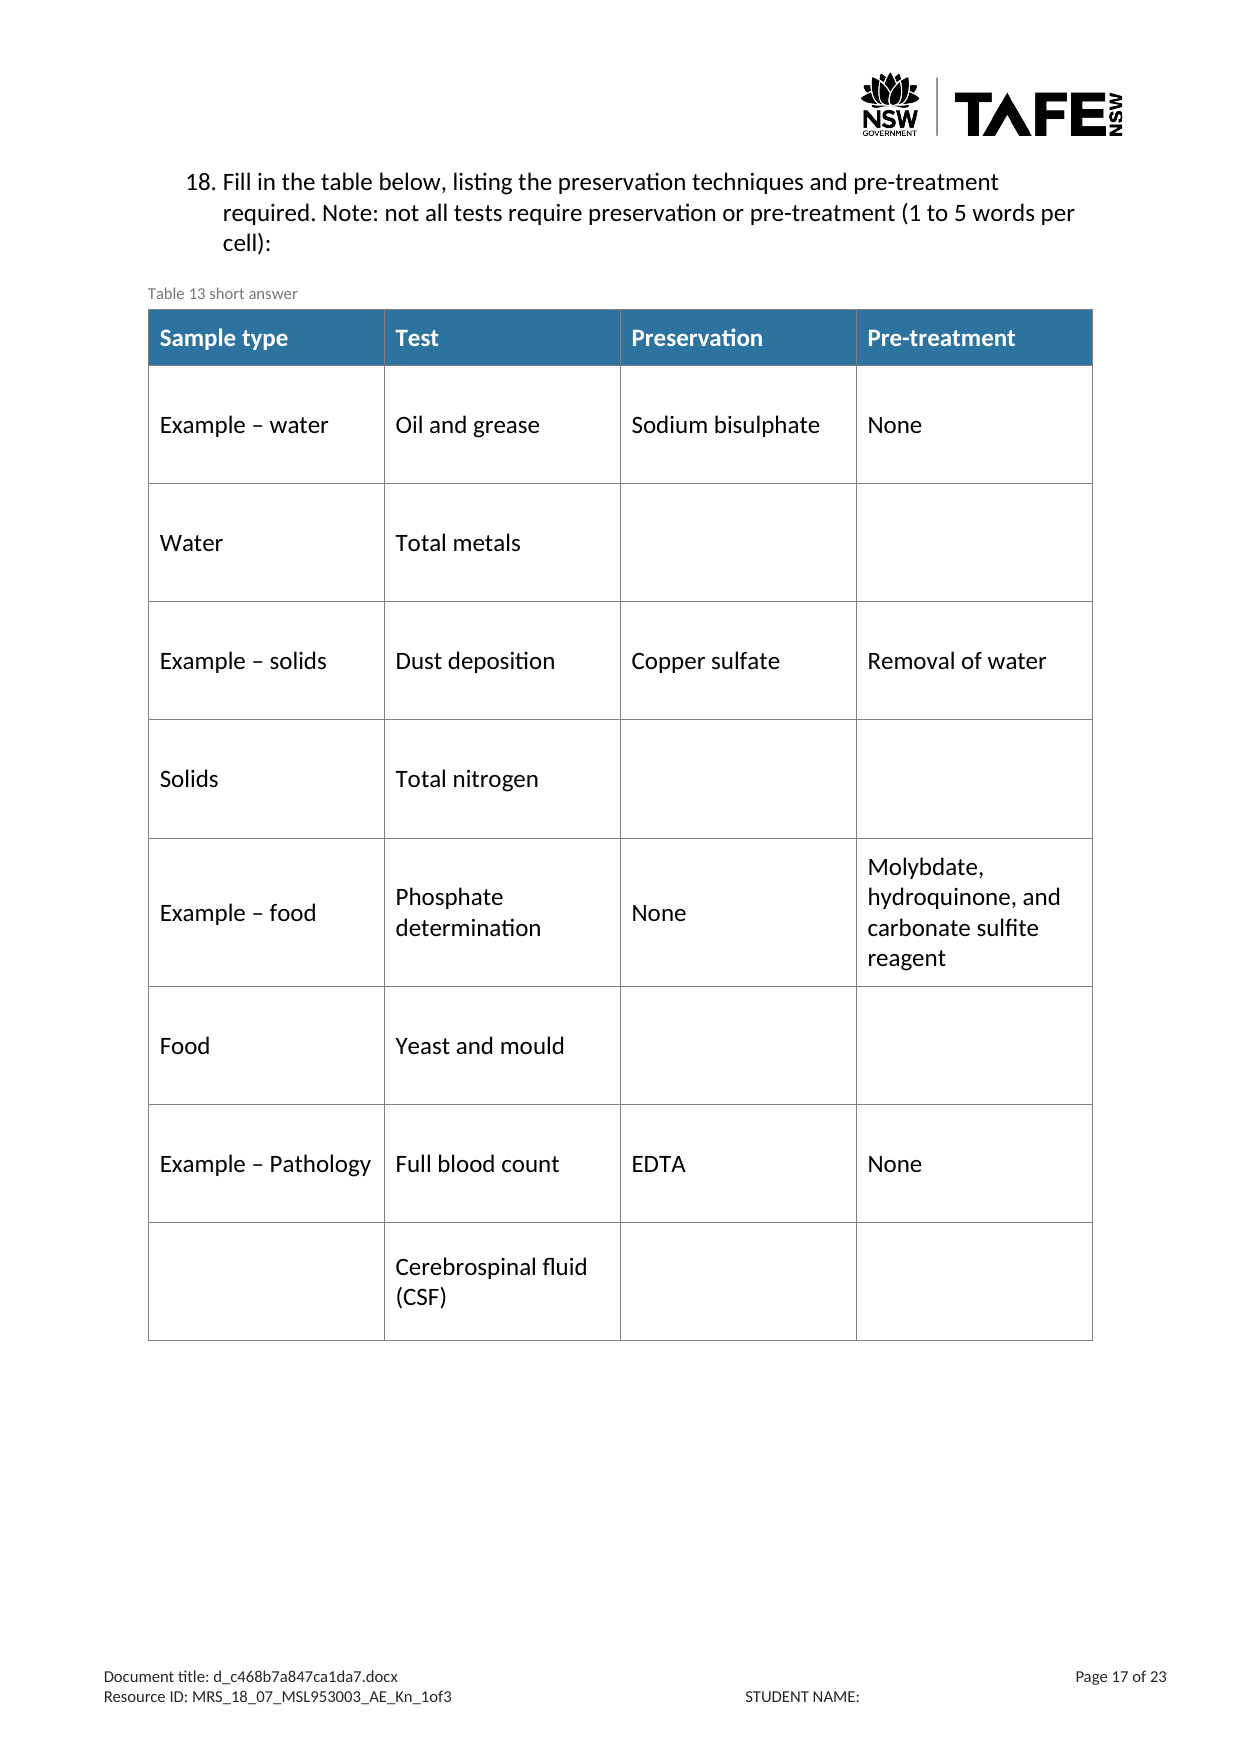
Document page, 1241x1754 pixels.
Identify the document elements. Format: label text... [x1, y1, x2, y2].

table_header Test [385, 310, 620, 365]
table_cell [621, 484, 856, 601]
table_cell Removal of water [857, 602, 1092, 719]
table_cell Copper sulfate [621, 602, 856, 719]
table_cell [149, 1223, 384, 1340]
text Table 13 short answer [148, 283, 1092, 303]
table_cell Example – water [149, 366, 384, 483]
table_cell Total nitrogen [385, 720, 620, 837]
table_cell Example – solids [149, 602, 384, 719]
table_cell None [621, 839, 856, 986]
table_header Preservation [621, 310, 856, 365]
table_cell [857, 1223, 1092, 1340]
table_cell [621, 720, 856, 837]
table_cell Cerebrospinal fluid (CSF) [385, 1223, 620, 1340]
table_cell Full blood count [385, 1105, 620, 1222]
table_cell Phosphate determination [385, 839, 620, 986]
table_cell Water [149, 484, 384, 601]
table_cell [621, 1223, 856, 1340]
table_cell Solids [149, 720, 384, 837]
table_cell Molybdate, hydroquinone, and carbonate sulfite reagent [857, 839, 1092, 986]
table_header Sample type [149, 310, 384, 365]
table_cell Food [149, 987, 384, 1104]
table_cell Total metals [385, 484, 620, 601]
table_cell [857, 484, 1092, 601]
table_cell [621, 987, 856, 1104]
table_cell EDTA [621, 1105, 856, 1222]
table_cell Example – Pathology [149, 1105, 384, 1222]
table_cell [857, 987, 1092, 1104]
table_cell Oil and grease [385, 366, 620, 483]
table_cell None [857, 1105, 1092, 1222]
table_cell Sodium bisulphate [621, 366, 856, 483]
list Fill in the table below, listing the preservation techniques and pre-treatment required. Note: not all tests require preservation or pre-treatment (1 to 5 words per cell): [185, 167, 1092, 258]
table_header Pre-treatment [857, 310, 1092, 365]
table_cell Dust deposition [385, 602, 620, 719]
table_cell [857, 720, 1092, 837]
picture [861, 71, 1123, 137]
table_cell Yeast and mould [385, 987, 620, 1104]
table_cell None [857, 366, 1092, 483]
table_cell Example – food [149, 839, 384, 986]
